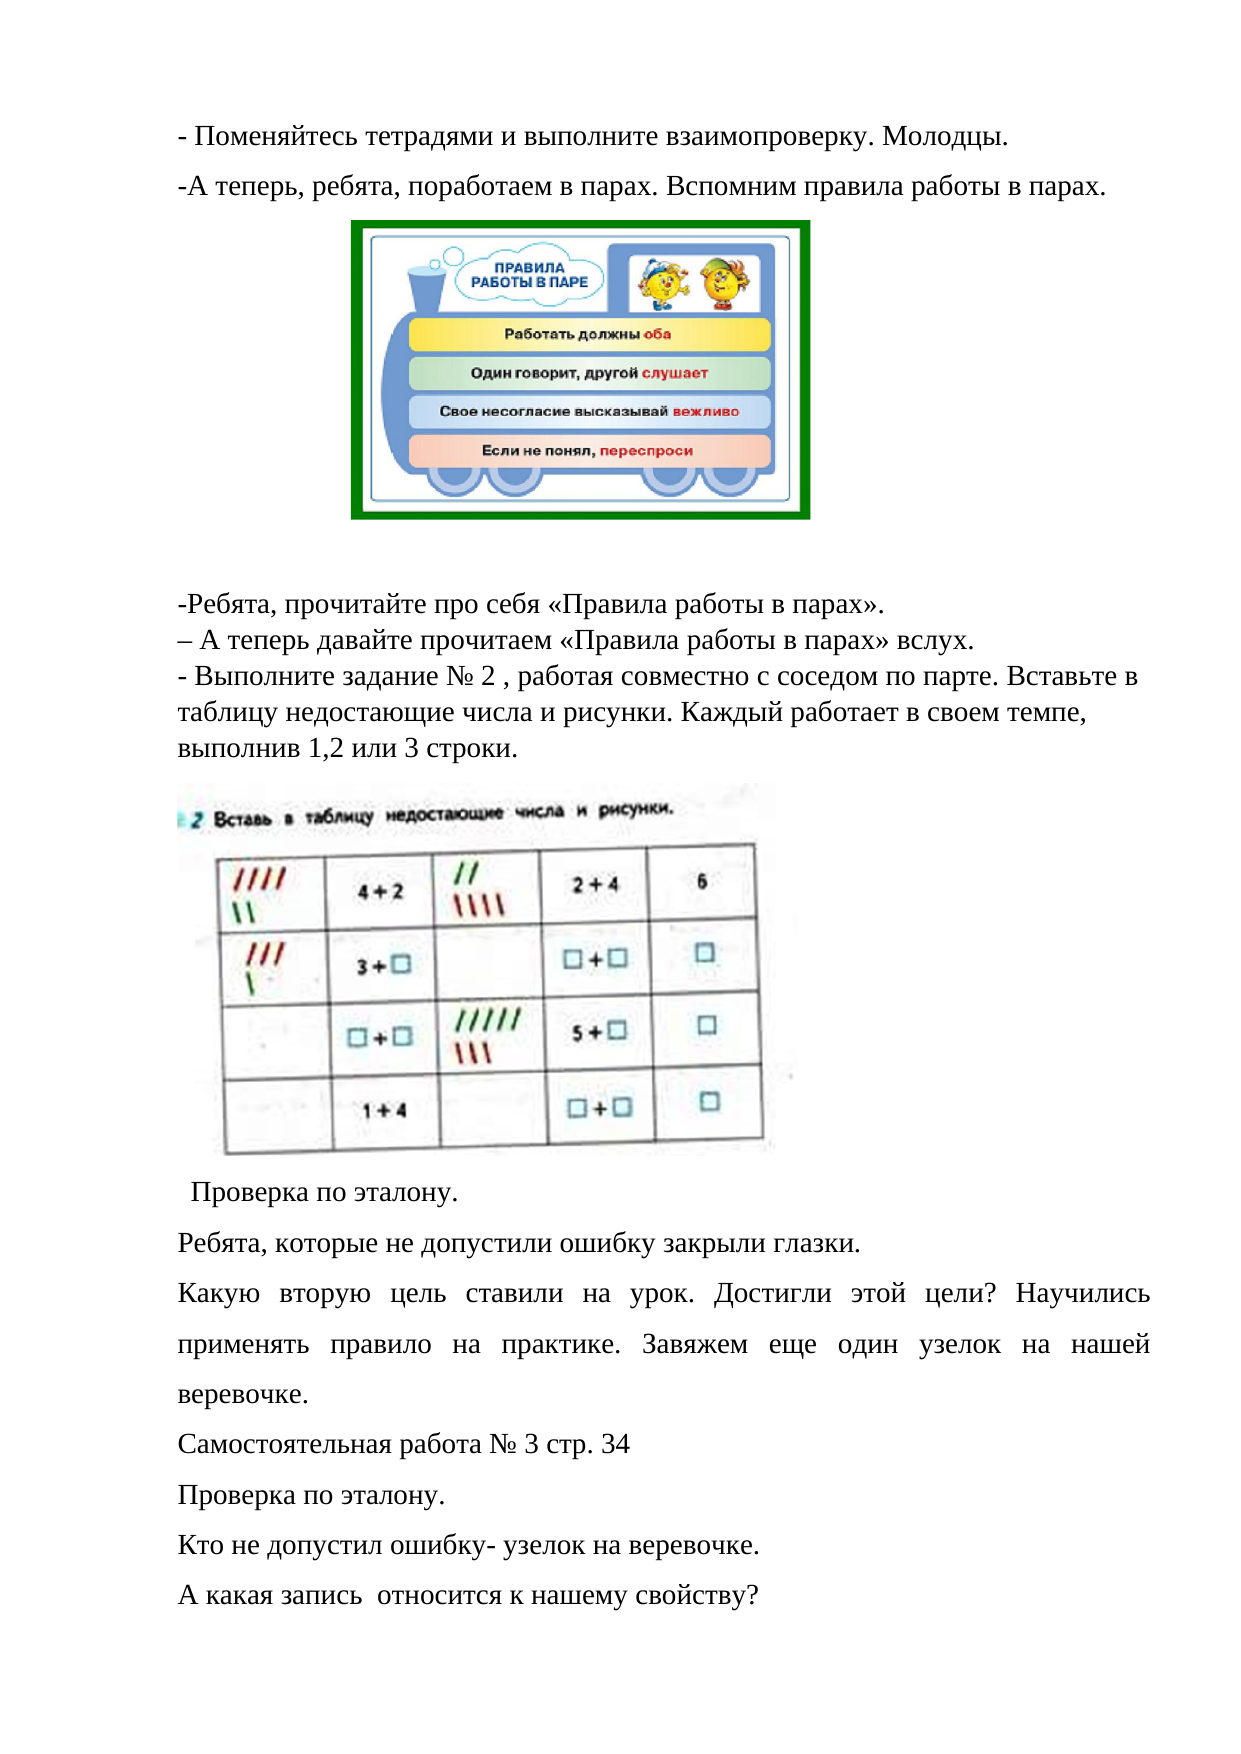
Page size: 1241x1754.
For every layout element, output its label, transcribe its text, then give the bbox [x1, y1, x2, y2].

picture [177, 783, 799, 1156]
picture [350, 220, 811, 520]
text Ребята, которые не допустили ошибку закрыли глазки. [177, 1225, 1152, 1259]
text Проверка по эталону. [177, 1174, 1152, 1207]
text А какая запись относится к нашему свойству? [177, 1577, 1152, 1611]
text -А теперь, ребята, поработаем в парах. Вспомним правила работы в парах. [177, 168, 1152, 202]
text - Поменяйтесь тетрадями и выполните взаимопроверку. Молодцы. [177, 118, 1152, 152]
text -Ребята, прочитайте про себя «Правила работы в парах». – А теперь давайте прочитаем «Правила работы в парах» вслух. - Выполните задание № 2 , работая совместно с соседом по парте. Вставьте в таблицу недостающие числа и рисунки. Каждый работает в своем темпе, выполнив 1,2 или 3 строки. [177, 586, 1152, 764]
text Какую вторую цель ставили на урок. Достигли этой цели? Научились применять правило на практике. Завяжем еще один узелок на нашей веревочке. [177, 1276, 1152, 1410]
text Самостоятельная работа № 3 стр. 34 [177, 1427, 1152, 1460]
text Проверка по эталону. [177, 1477, 1152, 1510]
text Кто не допустил ошибку- узелок на веревочке. [177, 1527, 1152, 1561]
